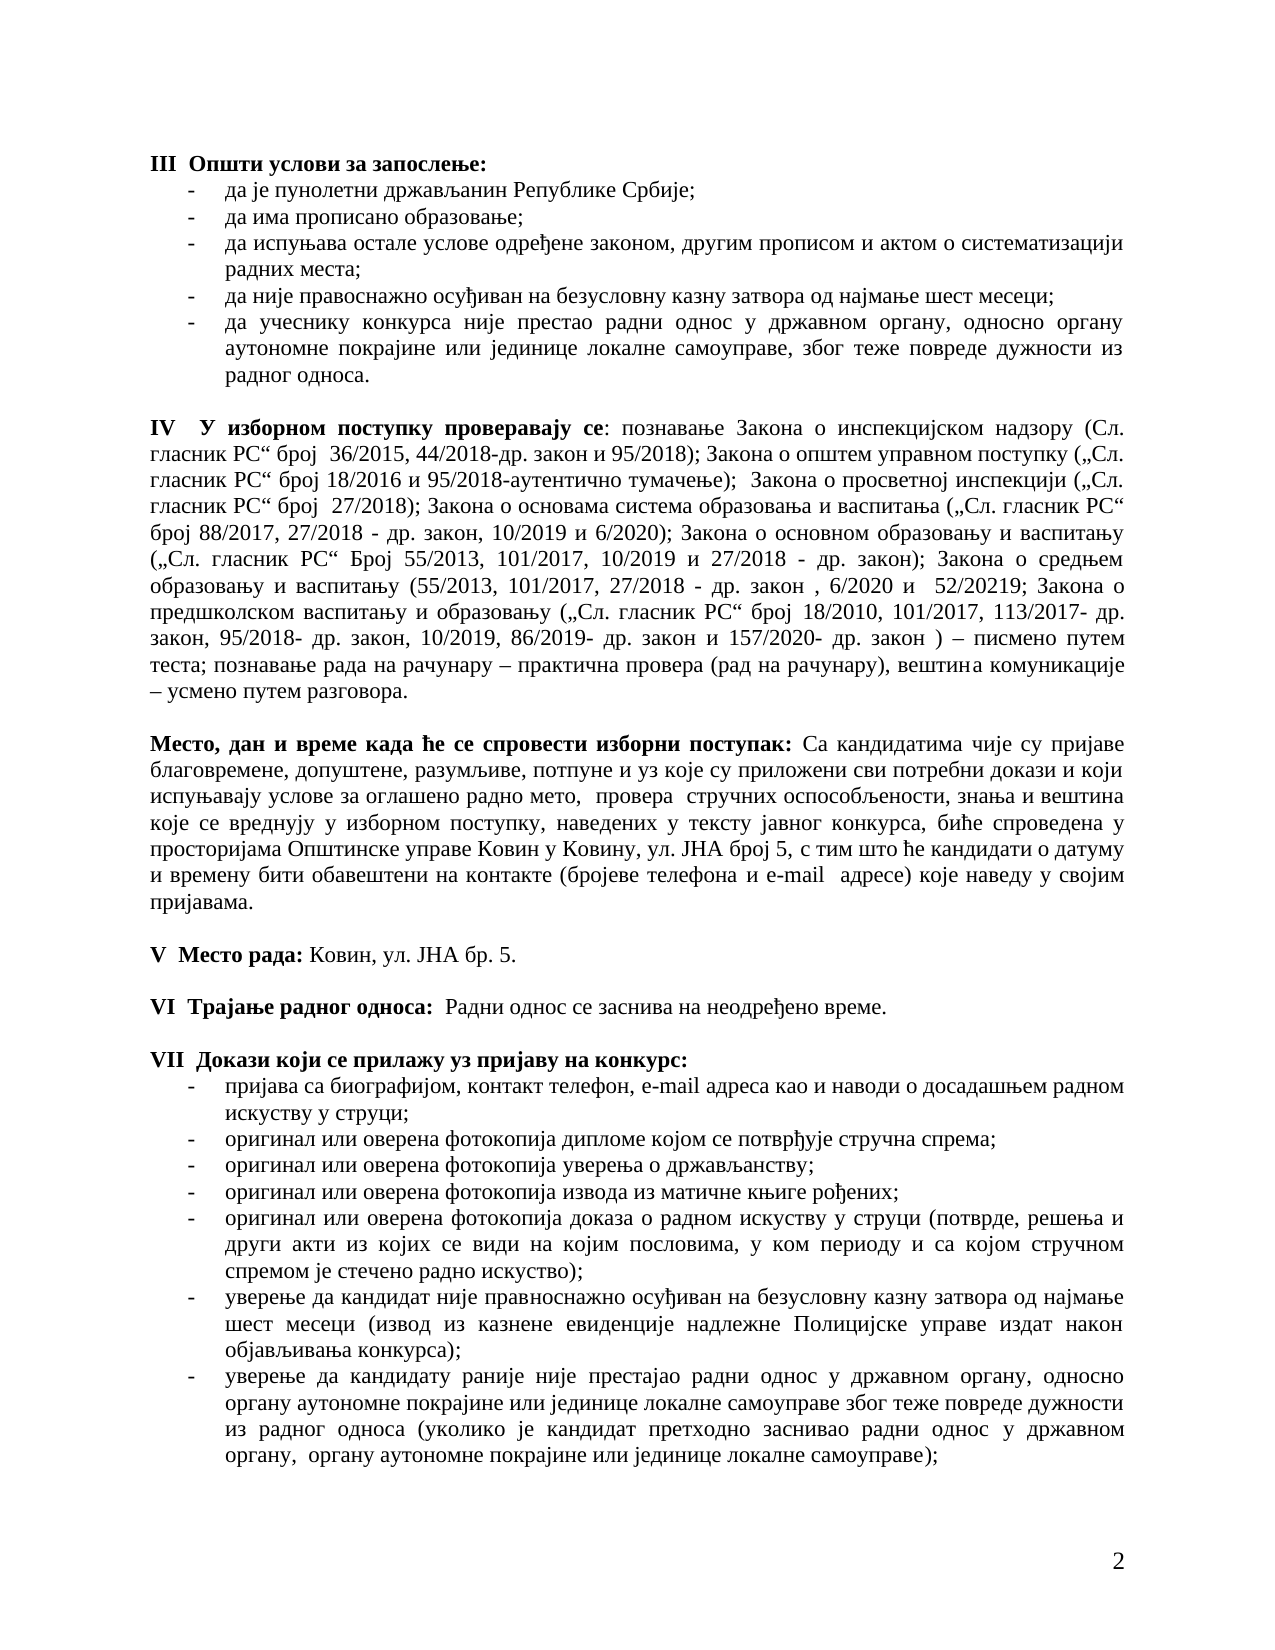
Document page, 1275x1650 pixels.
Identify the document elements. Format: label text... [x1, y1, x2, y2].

list да је пунолетни држављанин Републике Србије; [187, 176, 1125, 203]
text VI Трајање радног односа: Радни однос се заснива на неодређено време. [150, 993, 1125, 1020]
list оригинал или оверена фотокопија уверења о држављанству; [187, 1151, 1125, 1178]
list оригинал или оверена фотокопија извода из матичне књиге рођених; [187, 1178, 1125, 1204]
list оригинал или оверена фотокопија доказа о радном искуству у струци (потврде, решења и други акти из којих се види на којим пословима, у ком периоду и са којом стручном спремом је стечено радно искуство); [187, 1204, 1125, 1283]
list уверење да кандидату раније није престајао радни однос у државном органу, односно органу аутономне покрајине или јединице локалне самоуправе због теже повреде дужности из радног односа (уколико је кандидат претходно заснивао радни однос у државном органу, органу аутономне покрајине или јединице локалне самоуправе); [187, 1362, 1125, 1468]
text Место, дан и време када ће се спровести изборни поступак: Cа кандидатима чије су пријаве благовремене, допуштене, разумљиве, потпуне и уз које су приложени сви потребни докази и који испуњавају услове за оглашено радно мето, провера стручних оспособљености, знања и вештина које се вреднују у изборном поступку, наведених у тексту јавног конкурса, биће спроведена у просторијама Општинске управе Ковин у Ковину, ул. ЈНА број 5, с тим што ће кандидати о датуму и времену бити обавештени на контакте (бројеве телефона и e-mail адресе) које наведу у својим пријавама. [150, 730, 1125, 914]
list пријава са биографијом, контакт телефон, e-mail адреса као и наводи о досадашњем радном искуству у струци; [187, 1072, 1125, 1125]
text V Место рада: Ковин, ул. ЈНА бр. 5. [150, 941, 1125, 967]
text VII Докази који се прилажу уз пријаву на конкурс: [150, 1046, 1125, 1072]
list оригинал или оверена фотокопија дипломе којом се потврђује стручна спрема; [187, 1125, 1125, 1151]
text III Општи услови за запослење: [150, 150, 1125, 176]
list да има прописано образовање; [187, 203, 1125, 229]
list да није правоснажно осуђиван на безусловну казну затвора од најмање шест месеци; [187, 282, 1125, 308]
list да испуњава остале услове одређене законом, другим прописом и актом о систематизацији радних места; [187, 229, 1125, 282]
text IV У изборном поступку проверавају се: познавање Закона о инспекцијском надзору (Сл. гласник РС“ број 36/2015, 44/2018-др. закон и 95/2018); Закона о општем управном поступку („Сл. гласник РС“ број 18/2016 и 95/2018-аутентично тумачење); Закона о просветној инспекцији („Сл. гласник РС“ број 27/2018); Закона о основама система образовања и васпитања („Сл. гласник РС“ број 88/2017, 27/2018 - др. закон, 10/2019 и 6/2020); Закона о основном образовању и васпитању („Сл. гласник РС“ Број 55/2013, 101/2017, 10/2019 и 27/2018 - др. закон); Закона о средњем образовању и васпитању (55/2013, 101/2017, 27/2018 - др. закон , 6/2020 и 52/20219; Закона о предшколском васпитању и образовању („Сл. гласник РС“ број 18/2010, 101/2017, 113/2017- др. закон, 95/2018- др. закон, 10/2019, 86/2019- др. закон и 157/2020- др. закон ) – писмено путем теста; познавање рада на рачунару – практична провера (рад на рачунару), вештина комуникације – усмено путем разговора. [150, 413, 1125, 703]
list да учеснику конкурса није престао радни однос у државном органу, односно органу аутономне покрајине или јединице локалне самоуправе, због теже повреде дужности из радног односа. [187, 308, 1125, 387]
list уверење да кандидат није правноснажно осуђиван на безусловну казну затвора од најмање шест месеци (извод из казнене евиденције надлежне Полицијске управе издат након објављивања конкурса); [187, 1283, 1125, 1362]
